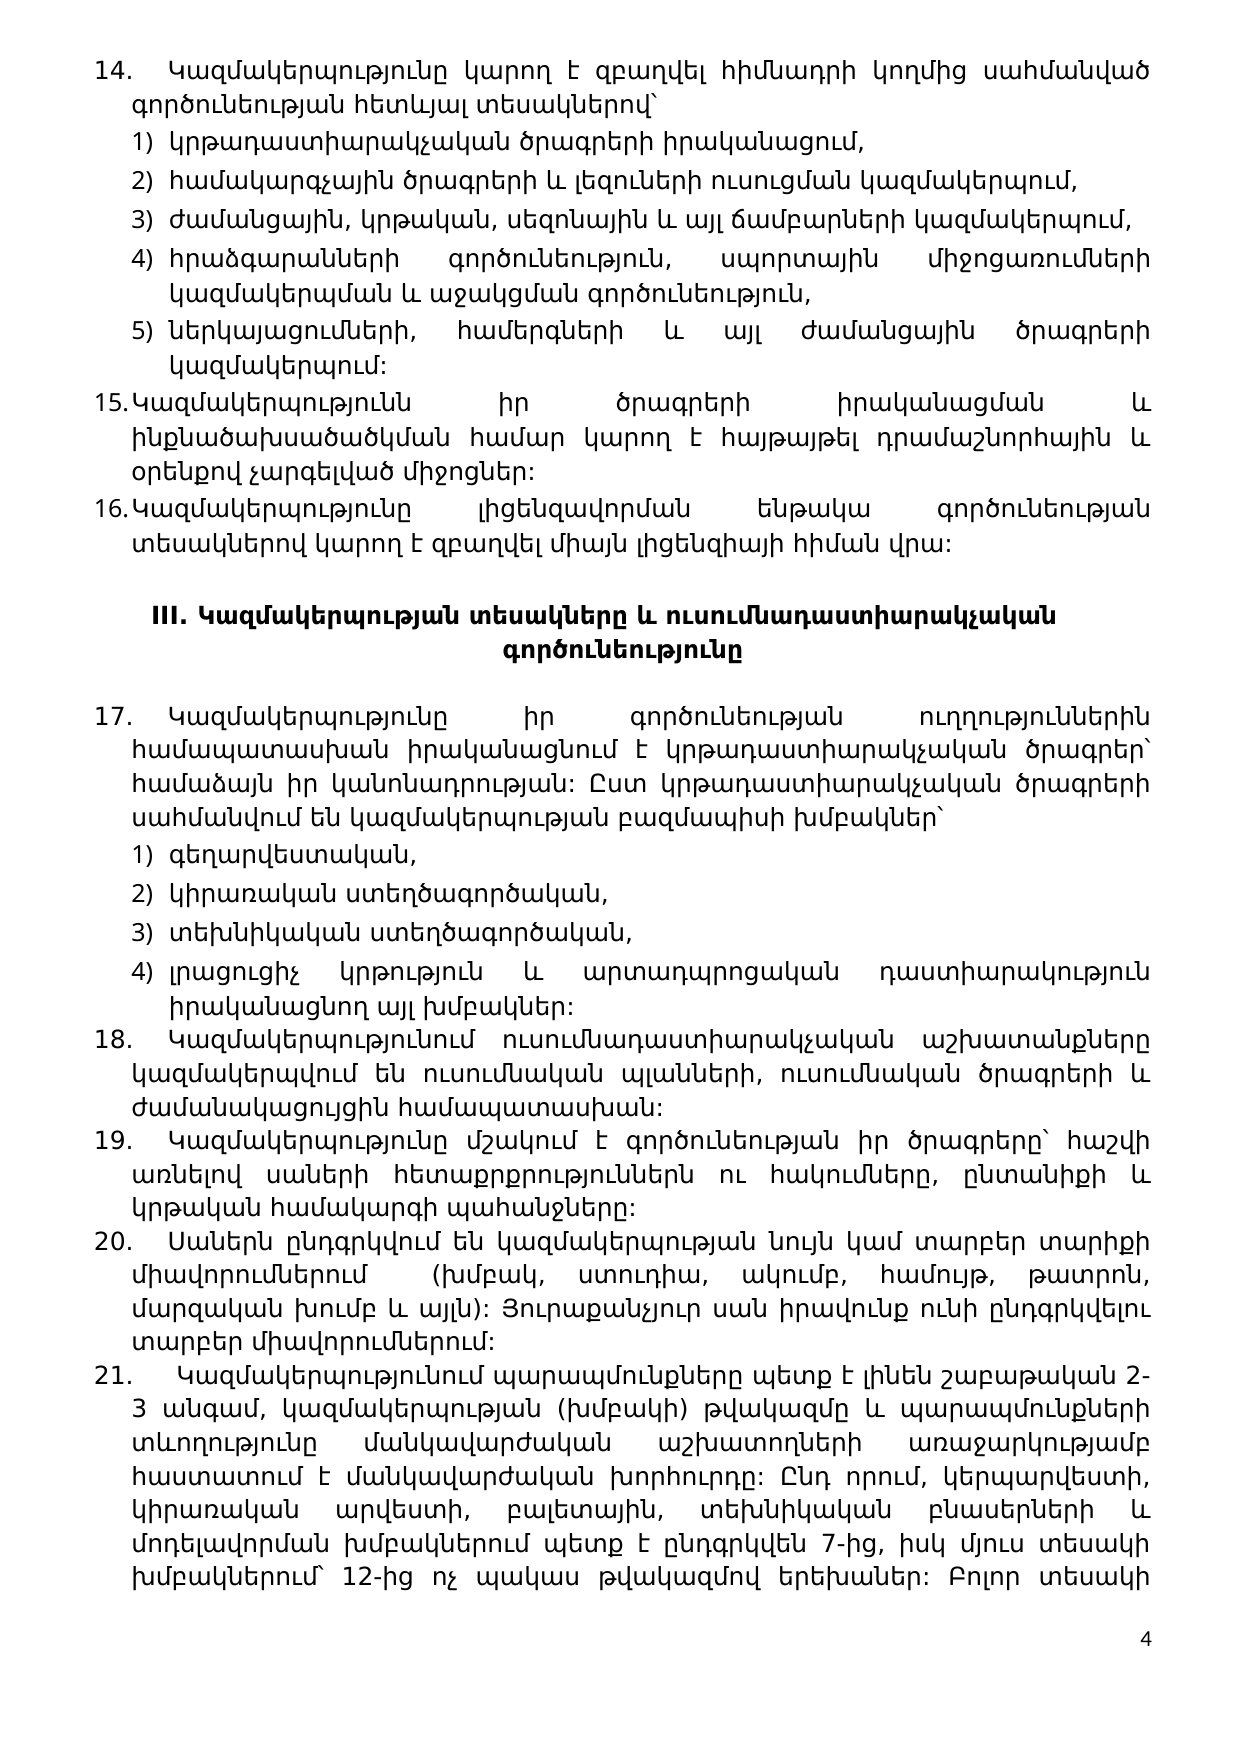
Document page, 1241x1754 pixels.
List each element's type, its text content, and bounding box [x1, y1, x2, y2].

list տեխնիկական ստեղծագործական, [131, 914, 1152, 949]
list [94, 1361, 1152, 1592]
list Կազմակերպությունը լիցենզավորման ենթակա գործունեության տեսակներով կարող է զբաղվել միայն լիցենզիայի հիման վրա: [94, 490, 1152, 558]
list ներկայացումների, համերգների և այլ ժամանցային ծրագրերի կազմակերպում: [131, 313, 1152, 380]
list հրաձգարանների գործունեություն, սպորտային միջոցառումների կազմակերպման և աջակցման գործունեություն, [131, 241, 1152, 308]
list Կազմակերպությունում ուսումնադաստիարակչական աշխատանքները կազմակերպվում են ուսումնական պլանների, ուսումնական ծրագրերի և ժամանակացույցին համապատասխան: [94, 1026, 1152, 1122]
list լրացուցիչ կրթություն և արտադպրոցական դաստիարակություն իրականացնող այլ խմբակներ: [131, 954, 1152, 1021]
list ժամանցային, կրթական, սեզոնային և այլ ճամբարների կազմակերպում, [131, 202, 1152, 236]
list Կազմակերպությունը կարող է զբաղվել հիմնադրի կողմից սահմանված գործունեության հետևյալ տեսակներով՝ [94, 56, 1152, 119]
list Կազմակերպության տեսակները և ուսումնադաստիարակչական գործունեությունը [94, 601, 1152, 664]
list կիրառական ստեղծագործական, [131, 875, 1152, 909]
list Կազմակերպությունը մշակում է գործունեության իր ծրագրերը՝ հաշվի առնելով սաների հետաքրքրություններն ու հակումները, ընտանիքի և կրթական համակարգի պահանջները: [94, 1126, 1152, 1223]
list Կազմակերպությունն իր ծրագրերի իրականացման և ինքնածախսածածկման համար կարող է հայթայթել դրամաշնորհային և օրենքով չարգելված միջոցներ: [94, 385, 1152, 486]
list Սաներն ընդգրկվում են կազմակերպության նույն կամ տարբեր տարիքի միավորումներում (խմբակ, ստուդիա, ակումբ, համույթ, թատրոն, մարզական խումբ և այլն): Յուրաքանչյուր սան իրավունք ունի ընդգրկվելու տարբեր միավորումներում: [94, 1227, 1152, 1357]
list համակարգչային ծրագրերի և լեզուների ուսուցման կազմակերպում, [131, 162, 1152, 197]
list գեղարվեստական, [131, 836, 1152, 870]
list կրթադաստիարակչական ծրագրերի իրականացում, [131, 123, 1152, 157]
list Կազմակերպությունը իր գործունեության ուղղություններին համապատասխան իրականացնում է կրթադաստիարակչական ծրագրեր՝ համաձայն իր կանոնադրության: Ըստ կրթադաստիարակչական ծրագրերի սահմանվում են կազմակերպության բազմապիսի խմբակներ՝ [94, 702, 1152, 832]
